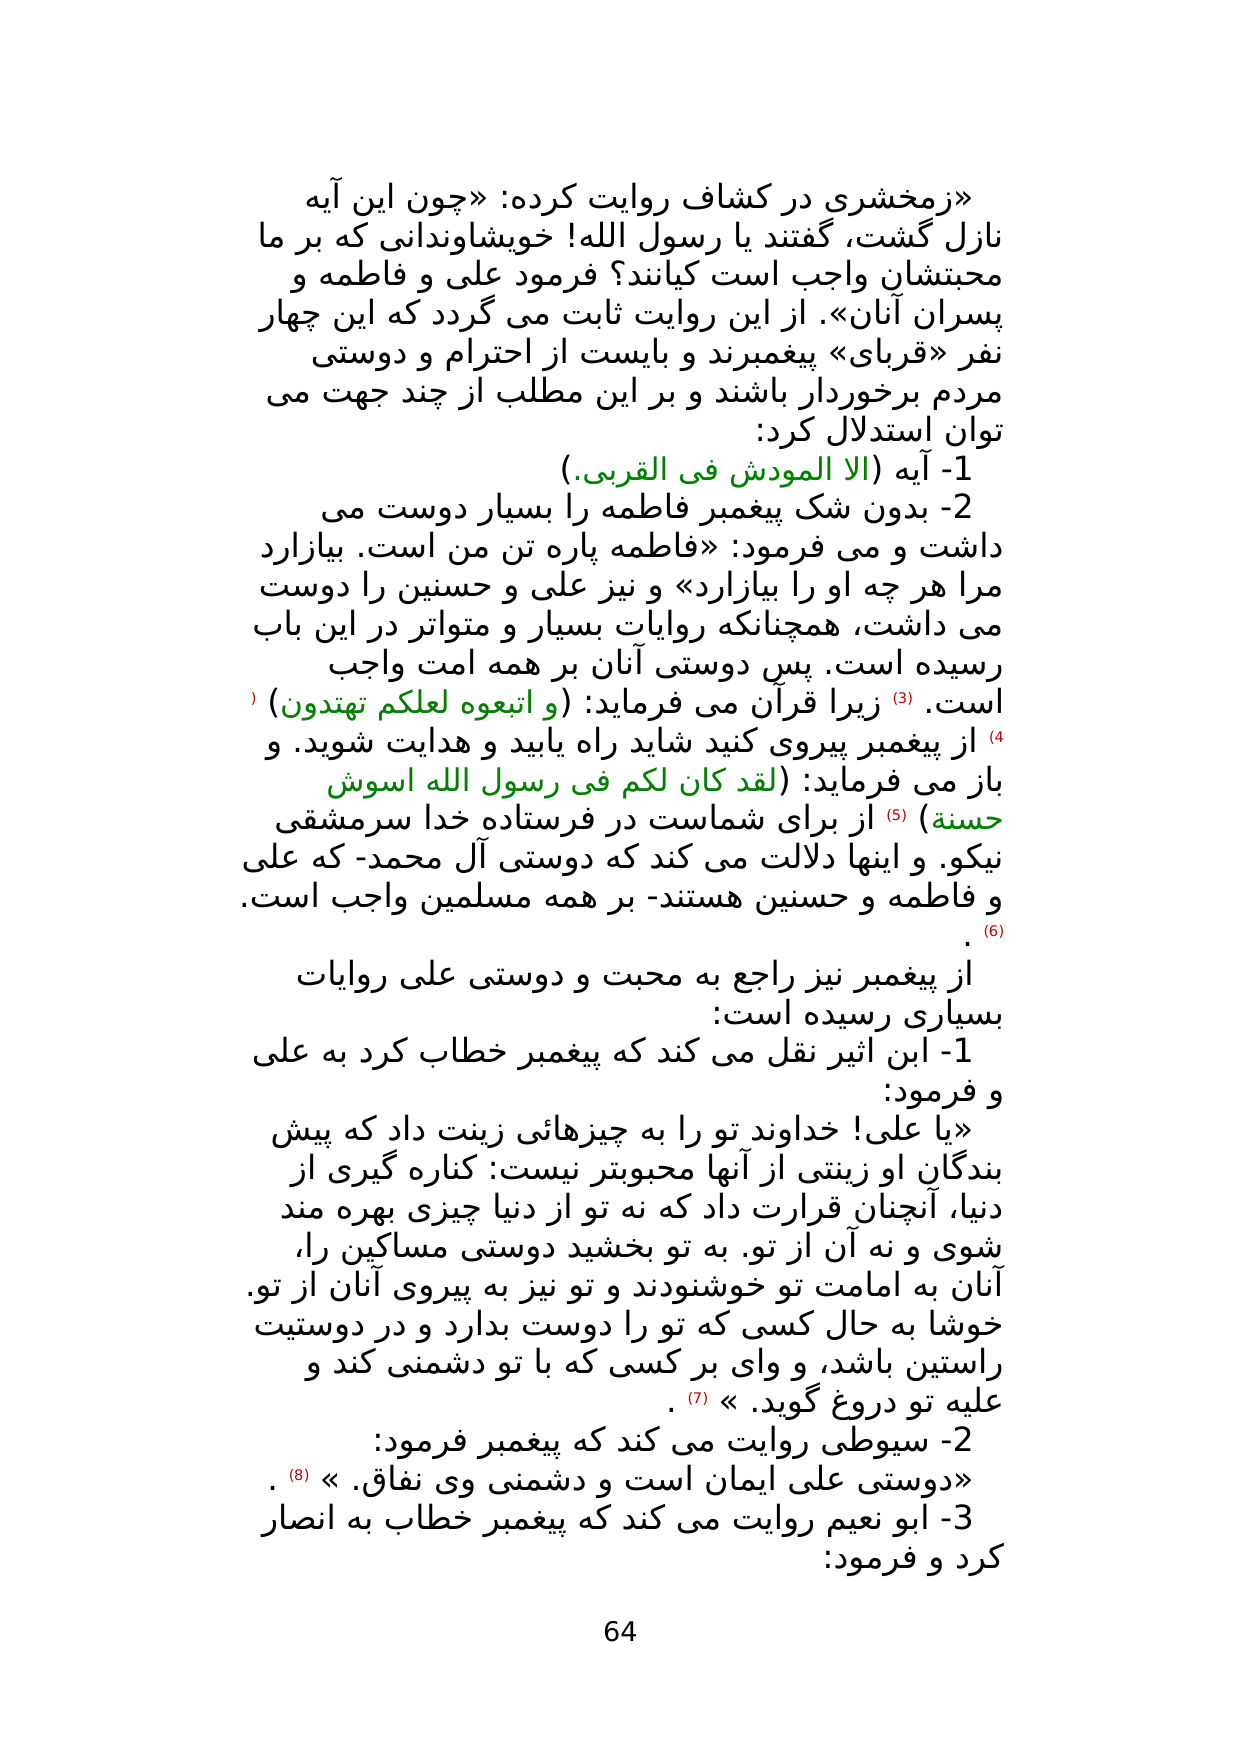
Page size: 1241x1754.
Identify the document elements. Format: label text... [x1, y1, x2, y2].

text از پیغمبر نیز راجع به محبت و دوستی علی روایات بسیاری رسیده است: [236, 954, 1004, 1032]
text «دوستی علی ایمان است و دشمنی وی نفاق. » (8) . [236, 1459, 1004, 1498]
text «زمخشری در کشاف روایت کرده: «چون این آیه نازل گشت، گفتند یا رسول الله! خویشاوندانی که بر ما محبتشان واجب است کیانند؟ فرمود علی و فاطمه و پسران آنان». از این روایت ثابت می گردد که این چهار نفر «قربای» پیغمبرند و بایست از احترام و دوستی مردم برخوردار باشند و بر این مطلب از چند جهت می توان استدلال کرد: [236, 177, 1004, 449]
text 3- ابو نعیم روایت می کند که پیغمبر خطاب به انصار کرد و فرمود: [236, 1498, 1004, 1576]
text 1- آیه (الا المودش فی القربی.) [236, 449, 1004, 488]
text 1- ابن اثیر نقل می کند که پیغمبر خطاب کرد به علی و فرمود: [236, 1032, 1004, 1110]
text 2- سیوطی روایت می کند که پیغمبر فرمود: [236, 1421, 1004, 1459]
text «یا علی! خداوند تو را به چیزهائی زینت داد که پیش بندگان او زینتی از آنها محبوبتر نیست: کناره گیری از دنیا، آنچنان قرارت داد که نه تو از دنیا چیزی بهره مند شوی و نه آن از تو. به تو بخشید دوستی مساکین را، آنان به امامت تو خوشنودند و تو نیز به پیروی آنان از تو. خوشا به حال کسی که تو را دوست بدارد و در دوستیت راستین باشد، و وای بر کسی که با تو دشمنی کند و علیه تو دروغ گوید. » (7) . [236, 1110, 1004, 1421]
text 2- بدون شک پیغمبر فاطمه را بسیار دوست می داشت و می فرمود: «فاطمه پاره تن من است. بیازارد مرا هر چه او را بیازارد» و نیز علی و حسنین را دوست می داشت، همچنانکه روایات بسیار و متواتر در این باب رسیده است. پس دوستی آنان بر همه امت واجب است. (3) زیرا قرآن می فرماید: (و اتبعوه لعلکم تهتدون) (4) از پیغمبر پیروی کنید شاید راه یابید و هدایت شوید. و باز می فرماید: (لقد کان لکم فی رسول الله اسوش حسنة) (5) از برای شماست در فرستاده خدا سرمشقی نیکو. و اینها دلالت می کند که دوستی آل محمد- که علی و فاطمه و حسنین هستند- بر همه مسلمین واجب است. (6) . [236, 488, 1004, 954]
